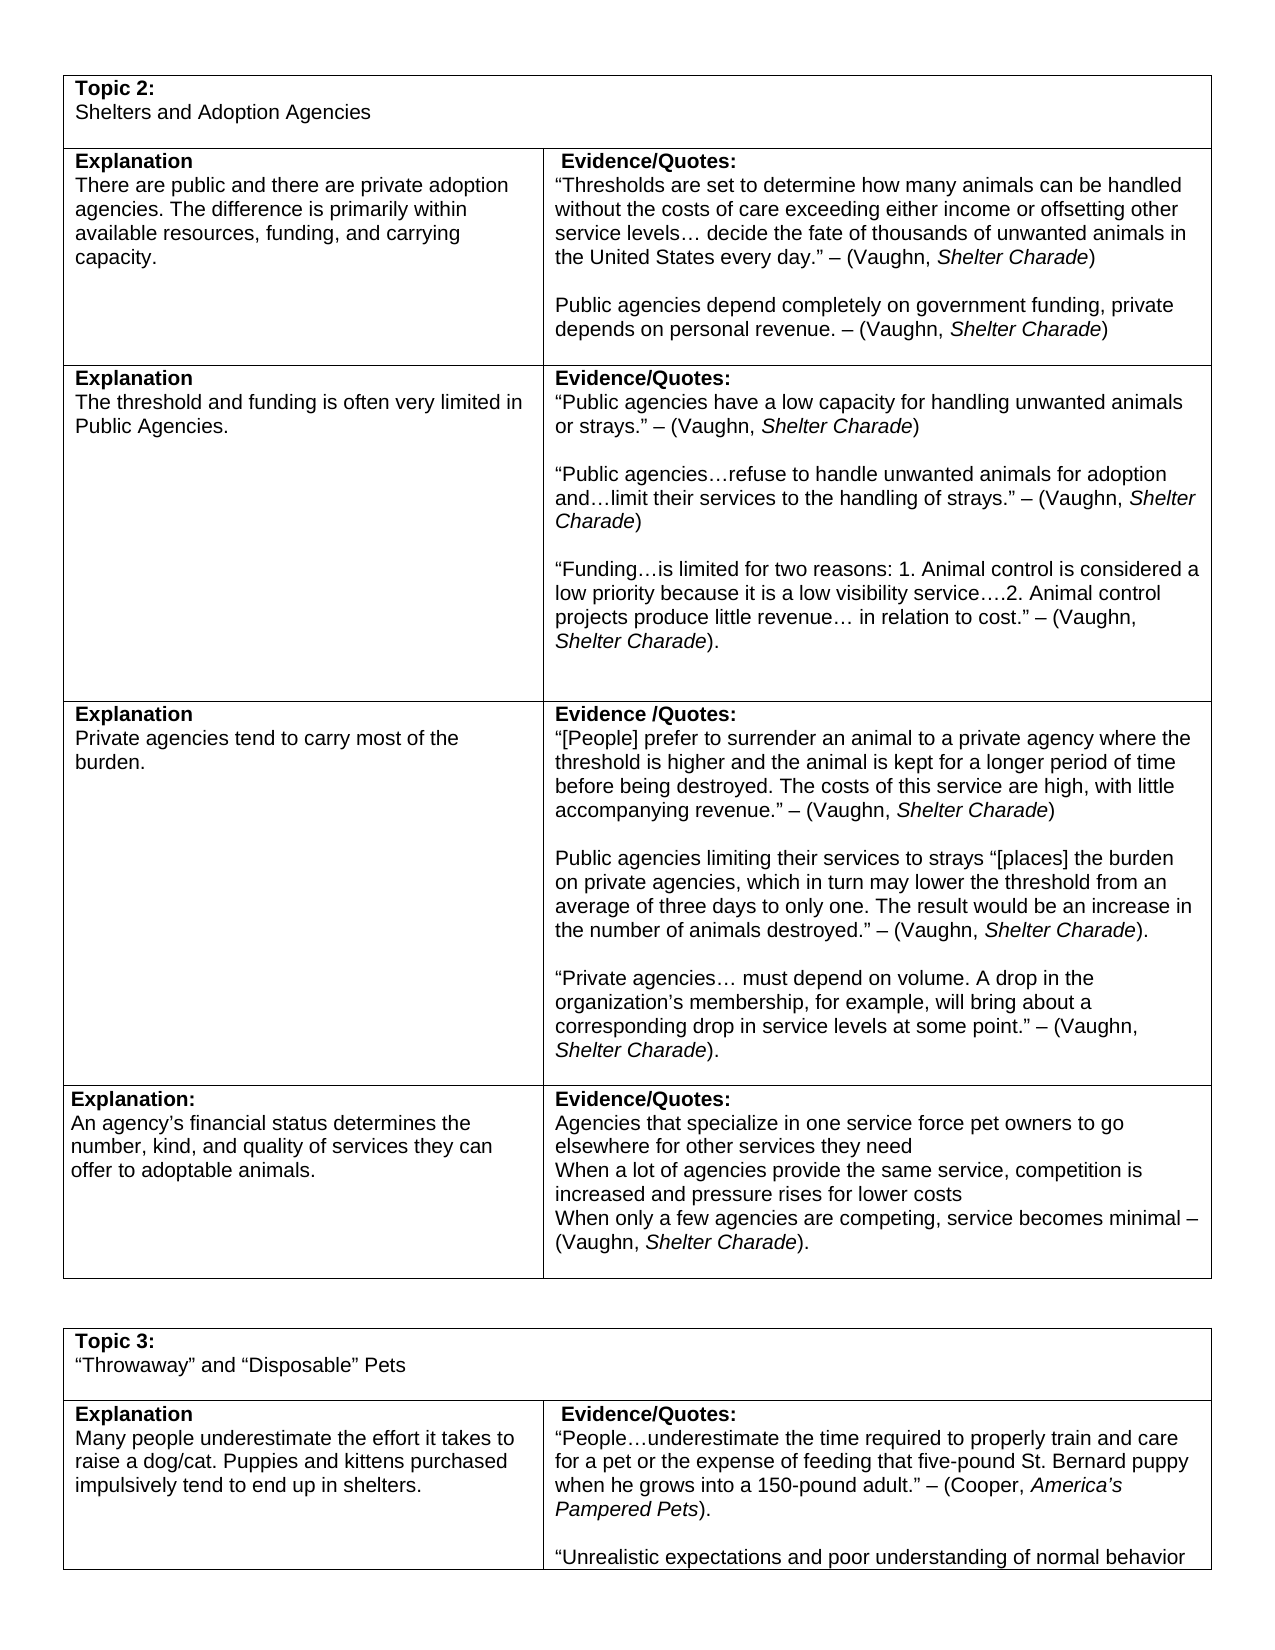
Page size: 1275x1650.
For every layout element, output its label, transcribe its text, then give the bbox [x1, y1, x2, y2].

table_cell Evidence/Quotes: “Public agencies have a low capacity for handling unwanted animals or strays.” – (Vaughn, Shelter Charade) “Public agencies…refuse to handle unwanted animals for adoption and…limit their services to the handling of strays.” – (Vaughn, Shelter Charade) “Funding…is limited for two reasons: 1. Animal control is considered a low priority because it is a low visibility service….2. Animal control projects produce little revenue… in relation to cost.” – (Vaughn, Shelter Charade). [544, 366, 1211, 701]
table_header Topic 3: “Throwaway” and “Disposable” Pets [64, 1329, 1211, 1400]
table_cell Evidence/Quotes: “Thresholds are set to determine how many animals can be handled without the costs of care exceeding either income or offsetting other service levels… decide the fate of thousands of unwanted animals in the United States every day.” – (Vaughn, Shelter Charade) Public agencies depend completely on government funding, private depends on personal revenue. – (Vaughn, Shelter Charade) [544, 149, 1211, 364]
table_cell Explanation: An agency’s financial status determines the number, kind, and quality of services they can offer to adoptable animals. [64, 1086, 543, 1278]
table_cell Explanation There are public and there are private adoption agencies. The difference is primarily within available resources, funding, and carrying capacity. [64, 149, 543, 364]
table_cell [544, 1401, 1211, 1569]
table_cell Explanation The threshold and funding is often very limited in Public Agencies. [64, 366, 543, 701]
table_header Topic 2: Shelters and Adoption Agencies [64, 76, 1211, 148]
table_cell Explanation Private agencies tend to carry most of the burden. [64, 702, 543, 1085]
table_cell Evidence /Quotes: “[People] prefer to surrender an animal to a private agency where the threshold is higher and the animal is kept for a longer period of time before being destroyed. The costs of this service are high, with little accompanying revenue.” – (Vaughn, Shelter Charade) Public agencies limiting their services to strays “[places] the burden on private agencies, which in turn may lower the threshold from an average of three days to only one. The result would be an increase in the number of animals destroyed.” – (Vaughn, Shelter Charade). “Private agencies… must depend on volume. A drop in the organization’s membership, for example, will bring about a corresponding drop in service levels at some point.” – (Vaughn, Shelter Charade). [544, 702, 1211, 1085]
table_cell Evidence/Quotes: Agencies that specialize in one service force pet owners to go elsewhere for other services they need When a lot of agencies provide the same service, competition is increased and pressure rises for lower costs When only a few agencies are competing, service becomes minimal – (Vaughn, Shelter Charade). [544, 1086, 1211, 1278]
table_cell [64, 1401, 543, 1569]
